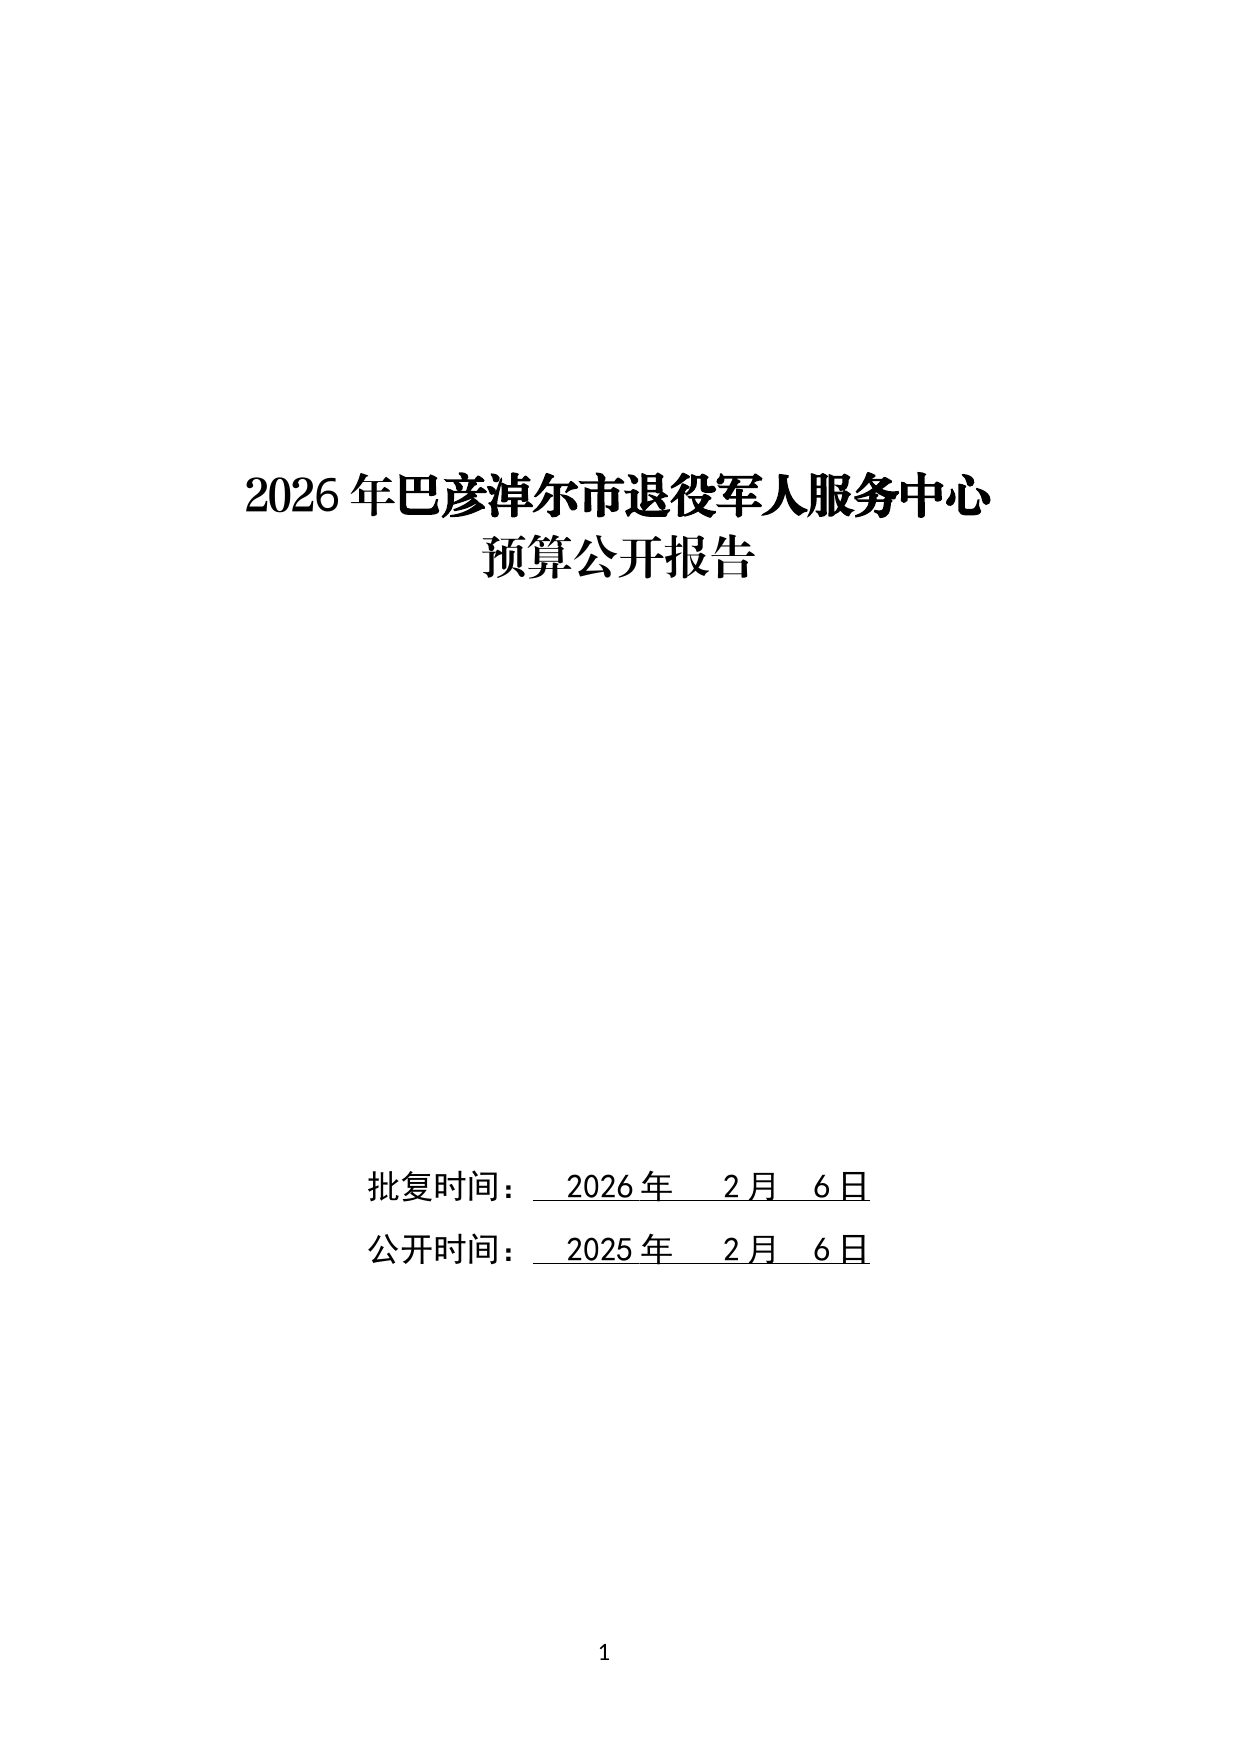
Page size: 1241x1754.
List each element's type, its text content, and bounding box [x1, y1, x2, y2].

text 预算公开报告 [171, 524, 1065, 586]
text 2026年巴彦淖尔市退役军人服务中心 [171, 461, 1065, 524]
text 批复时间： 2026年 2月 6日 [171, 1149, 1065, 1211]
text 公开时间： 2025年 2月 6日 [171, 1211, 1065, 1274]
